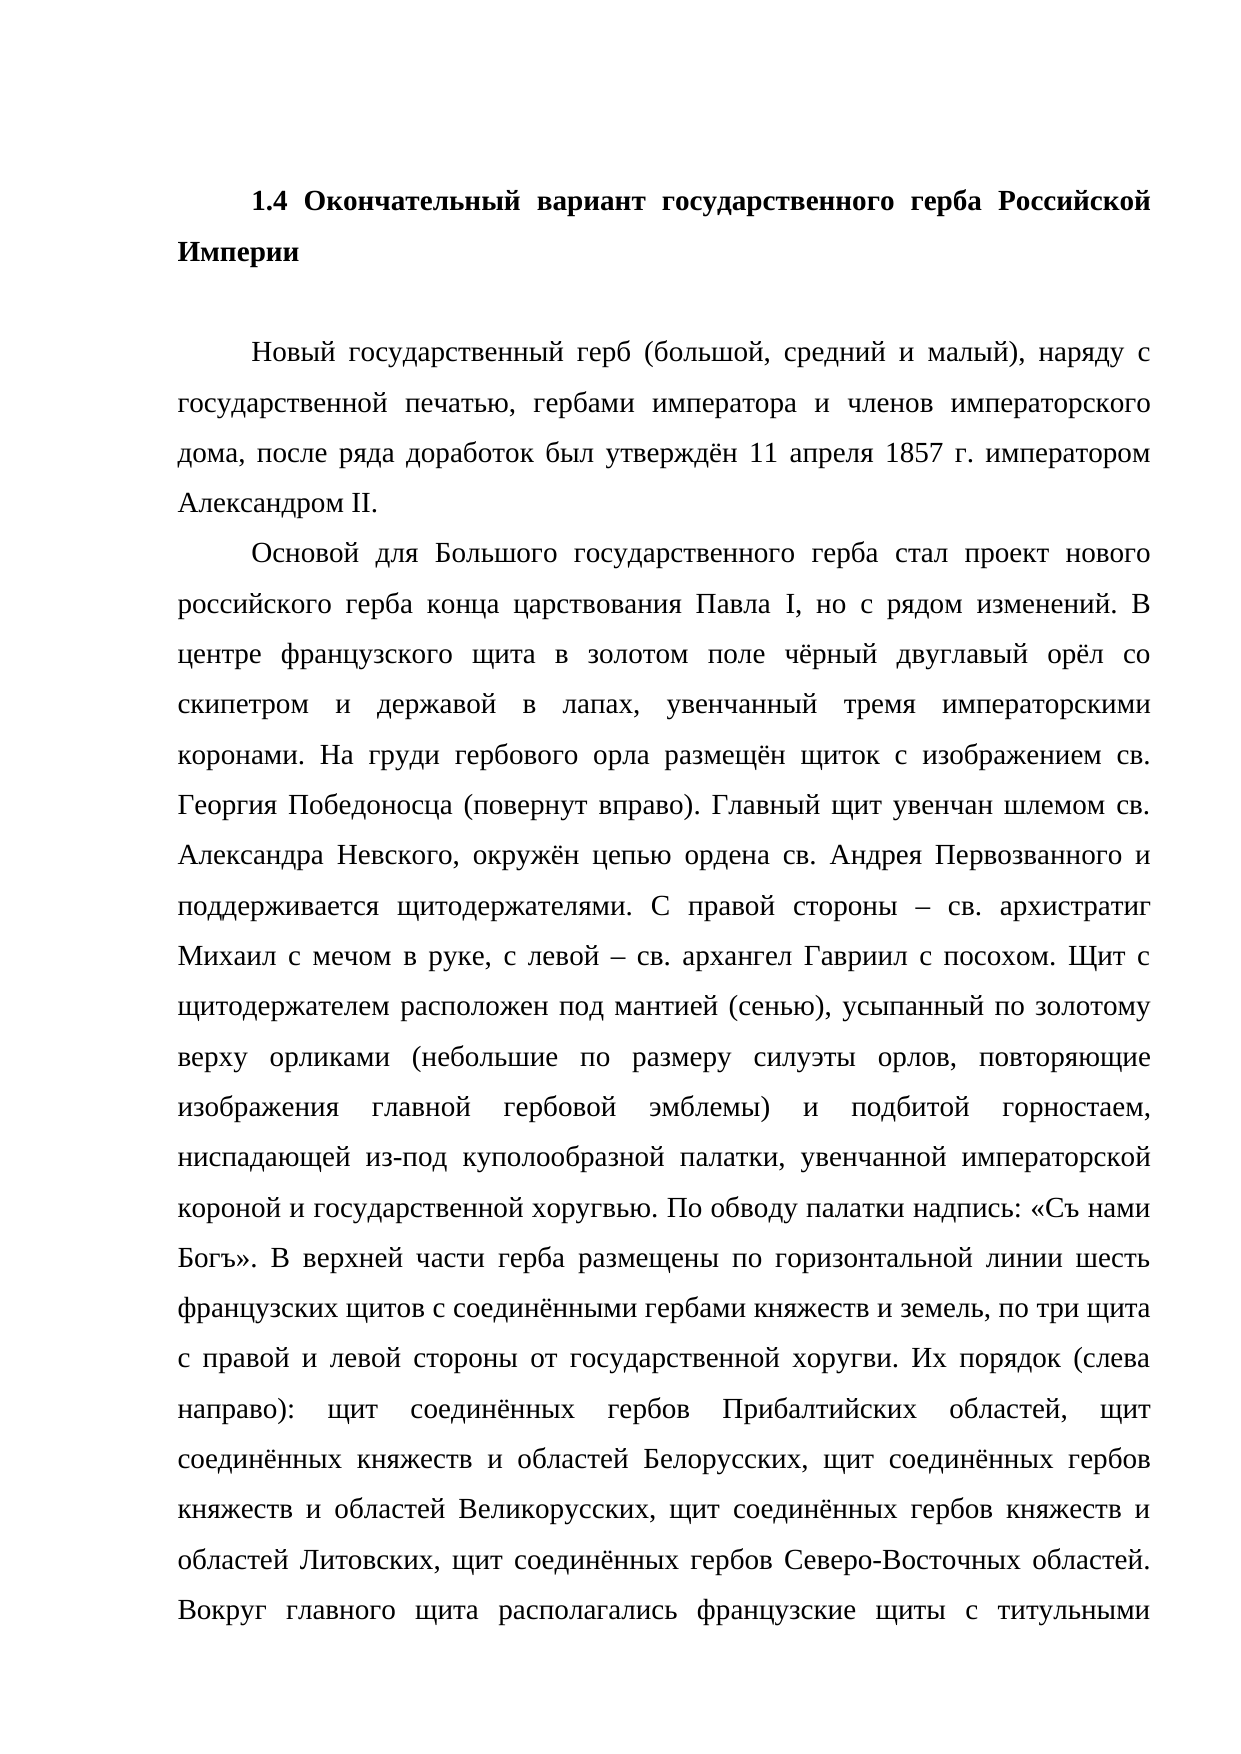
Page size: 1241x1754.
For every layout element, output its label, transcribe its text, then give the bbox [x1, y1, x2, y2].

text 1.4 Окончательный вариант государственного герба Российской Империи [177, 183, 1152, 267]
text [177, 536, 1152, 1626]
text Новый государственный герб (большой, средний и малый), наряду с государственной печатью, гербами императора и членов императорского дома, после ряда доработок был утверждён 11 апреля 1857 г. императором Александром II. [177, 334, 1152, 519]
